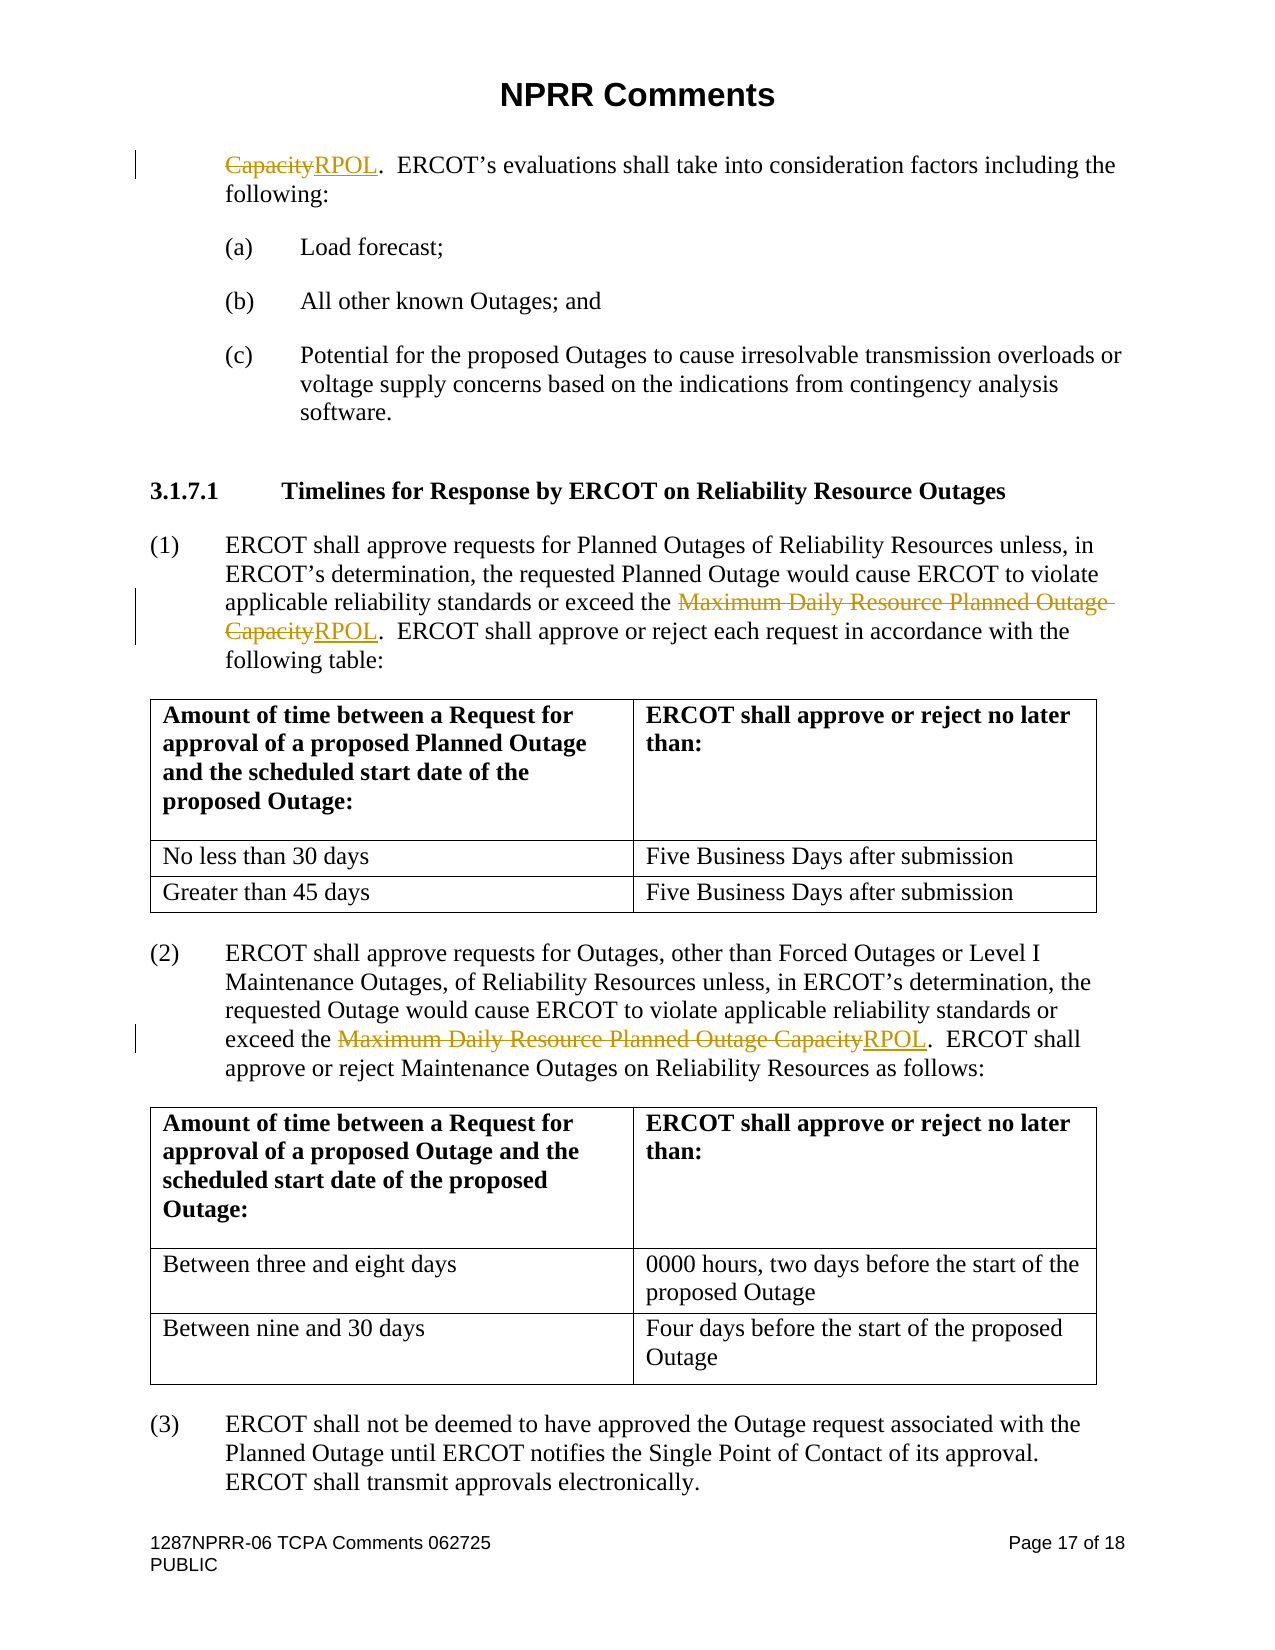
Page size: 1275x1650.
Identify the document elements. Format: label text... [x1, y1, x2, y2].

table_header ERCOT shall approve or reject no later than: [634, 700, 1096, 840]
table_cell No less than 30 days [151, 841, 633, 876]
text (1) ERCOT shall approve requests for Planned Outages of Reliability Resources unless, in ERCOT’s determination, the requested Planned Outage would cause ERCOT to violate applicable reliability standards or exceed the . ERCOT shall approve or reject each request in accordance with the following table: [150, 530, 1125, 674]
table_cell Five Business Days after submission [634, 841, 1096, 876]
table_cell Five Business Days after submission [634, 877, 1096, 912]
text 3.1.7.1 Timelines for Response by ERCOT on Reliability Resource Outages [150, 476, 1125, 505]
list (c) Potential for the proposed Outages to cause irresolvable transmission overloads or voltage supply concerns based on the indications from contingency analysis software. [225, 340, 1125, 426]
table_header Amount of time between a Request for approval of a proposed Outage and the scheduled start date of the proposed Outage: [151, 1108, 633, 1248]
table_header Amount of time between a Request for approval of a proposed Planned Outage and the scheduled start date of the proposed Outage: [151, 700, 633, 840]
text (2) ERCOT shall approve requests for Outages, other than Forced Outages or Level I Maintenance Outages, of Reliability Resources unless, in ERCOT’s determination, the requested Outage would cause ERCOT to violate applicable reliability standards or exceed the . ERCOT shall approve or reject Maintenance Outages on Reliability Resources as follows: [150, 938, 1125, 1082]
list (b) All other known Outages; and [225, 286, 1125, 315]
table_cell 0000 hours, two days before the start of the proposed Outage [634, 1249, 1096, 1312]
table_cell Between nine and 30 days [151, 1314, 633, 1383]
table_header ERCOT shall approve or reject no later than: [634, 1108, 1096, 1248]
table_cell Greater than 45 days [151, 877, 633, 912]
table_cell Four days before the start of the proposed Outage [634, 1314, 1096, 1383]
text (3) ERCOT shall not be deemed to have approved the Outage request associated with the Planned Outage until ERCOT notifies the Single Point of Contact of its approval. ERCOT shall transmit approvals electronically. [150, 1409, 1125, 1496]
list (a) Load forecast; [225, 232, 1125, 261]
table_cell Between three and eight days [151, 1249, 633, 1312]
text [150, 150, 1125, 207]
